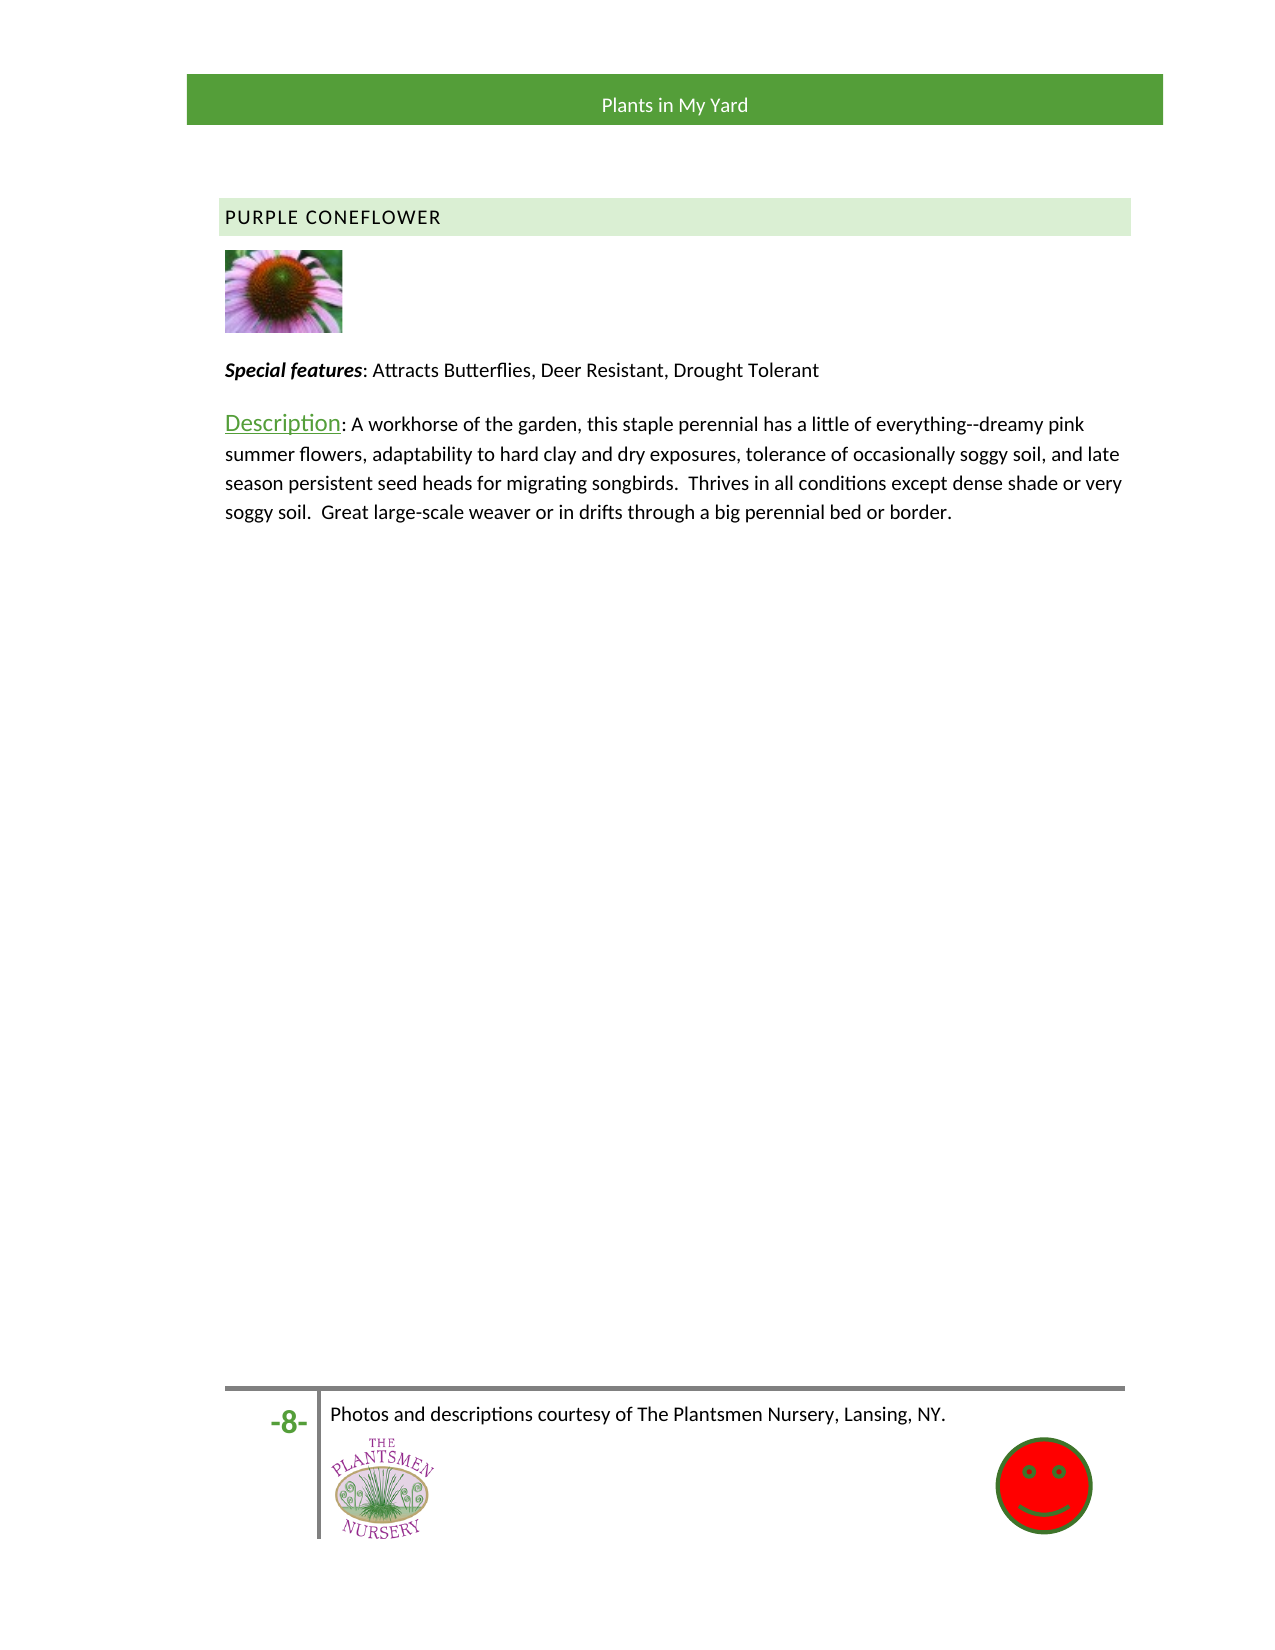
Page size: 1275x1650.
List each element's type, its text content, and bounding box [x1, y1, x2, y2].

picture [330, 1437, 435, 1540]
picture [225, 250, 343, 333]
subtitle Purple Coneflower [225, 204, 1125, 229]
text Description: A workhorse of the garden, this staple perennial has a little of everything--dreamy pink summer flowers, adaptability to hard clay and dry exposures, tolerance of occasionally soggy soil, and late season persistent seed heads for migrating songbirds. Thrives in all conditions except dense shade or very soggy soil. Great large-scale weaver or in drifts through a big perennial bed or border. [225, 407, 1125, 525]
text Special features: Attracts Butterflies, Deer Resistant, Drought Tolerant [225, 357, 1125, 382]
